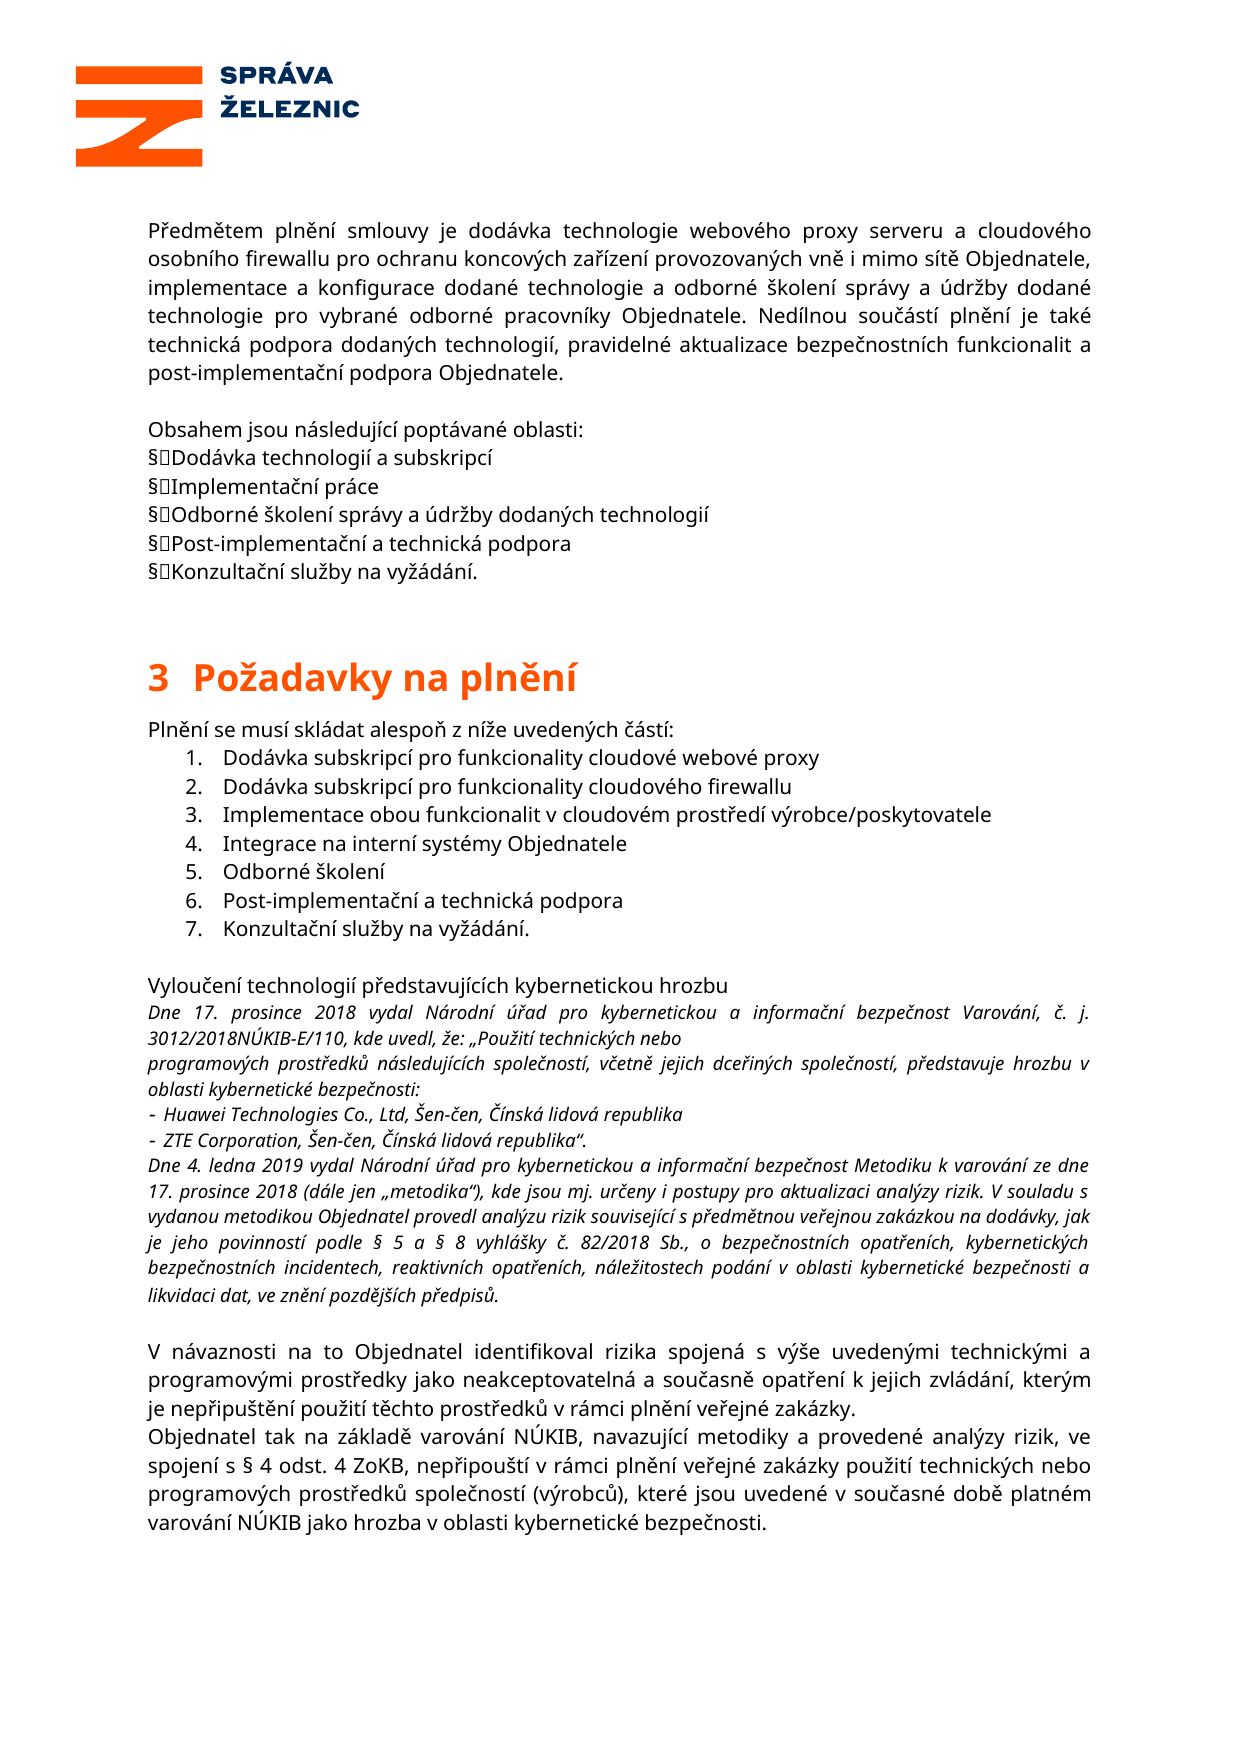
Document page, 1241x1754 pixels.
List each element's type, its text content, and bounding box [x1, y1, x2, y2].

text §Post-implementační a technická podpora [148, 529, 1093, 557]
text programových prostředků následujících společností, včetně jejich dceřiných společností, představuje hrozbu v oblasti kybernetické bezpečnosti: [148, 1051, 1093, 1102]
list Konzultační služby na vyžádání. [185, 914, 1093, 943]
text Huawei Technologies Co., Ltd, Šen-čen, Čínská lidová republika [148, 1102, 1093, 1127]
text §Odborné školení správy a údržby dodaných technologií [148, 500, 1093, 529]
subtitle Požadavky na plnění [148, 652, 1093, 703]
text Předmětem plnění smlouvy je dodávka technologie webového proxy serveru a cloudového osobního firewallu pro ochranu koncových zařízení provozovaných vně i mimo sítě Objednatele, implementace a konfigurace dodané technologie a odborné školení správy a údržby dodané technologie pro vybrané odborné pracovníky Objednatele. Nedílnou součástí plnění je také technická podpora dodaných technologií, pravidelné aktualizace bezpečnostních funkcionalit a post-implementační podpora Objednatele. [148, 216, 1093, 387]
list Post-implementační a technická podpora [185, 886, 1093, 914]
text ZTE Corporation, Šen-čen, Čínská lidová republika“. [148, 1127, 1093, 1153]
text §Konzultační služby na vyžádání. [148, 557, 1093, 586]
list Dodávka subskripcí pro funkcionality cloudového firewallu [185, 772, 1093, 800]
text Obsahem jsou následující poptávané oblasti: [148, 415, 1093, 443]
list Integrace na interní systémy Objednatele [185, 829, 1093, 857]
text Dne 17. prosince 2018 vydal Národní úřad pro kybernetickou a informační bezpečnost Varování, č. j. 3012/2018NÚKIB-E/110, kde uvedl, že: „Použití technických nebo [148, 999, 1093, 1051]
list Dodávka subskripcí pro funkcionality cloudové webové proxy [185, 743, 1093, 772]
text V návaznosti na to Objednatel identifikoval rizika spojená s výše uvedenými technickými a programovými prostředky jako neakceptovatelná a současně opatření k jejich zvládání, kterým je nepřipuštění použití těchto prostředků v rámci plnění veřejné zakázky. [148, 1337, 1093, 1422]
text §Dodávka technologií a subskripcí [148, 443, 1093, 472]
list Odborné školení [185, 857, 1093, 886]
text §Implementační práce [148, 472, 1093, 500]
list Implementace obou funkcionalit v cloudovém prostředí výrobce/poskytovatele [185, 800, 1093, 829]
text Dne 4. ledna 2019 vydal Národní úřad pro kybernetickou a informační bezpečnost Metodiku k varování ze dne 17. prosince 2018 (dále jen „metodika“), kde jsou mj. určeny i postupy pro aktualizaci analýzy rizik. V souladu s vydanou metodikou Objednatel provedl analýzu rizik související s předmětnou veřejnou zakázkou na dodávky, jak je jeho povinností podle § 5 a § 8 vyhlášky č. 82/2018 Sb., o bezpečnostních opatřeních, kybernetických bezpečnostních incidentech, reaktivních opatřeních, náležitostech podání v oblasti kybernetické bezpečnosti a likvidaci dat, ve znění pozdějších předpisů. [148, 1153, 1093, 1309]
text Plnění se musí skládat alespoň z níže uvedených částí: [148, 715, 1093, 743]
text Vyloučení technologií představujících kybernetickou hrozbu [148, 971, 1093, 999]
text Objednatel tak na základě varování NÚKIB, navazující metodiky a provedené analýzy rizik, ve spojení s § 4 odst. 4 ZoKB, nepřipouští v rámci plnění veřejné zakázky použití technických nebo programových prostředků společností (výrobců), které jsou uvedené v současné době platném varování NÚKIB jako hrozba v oblasti kybernetické bezpečnosti. [148, 1422, 1093, 1536]
